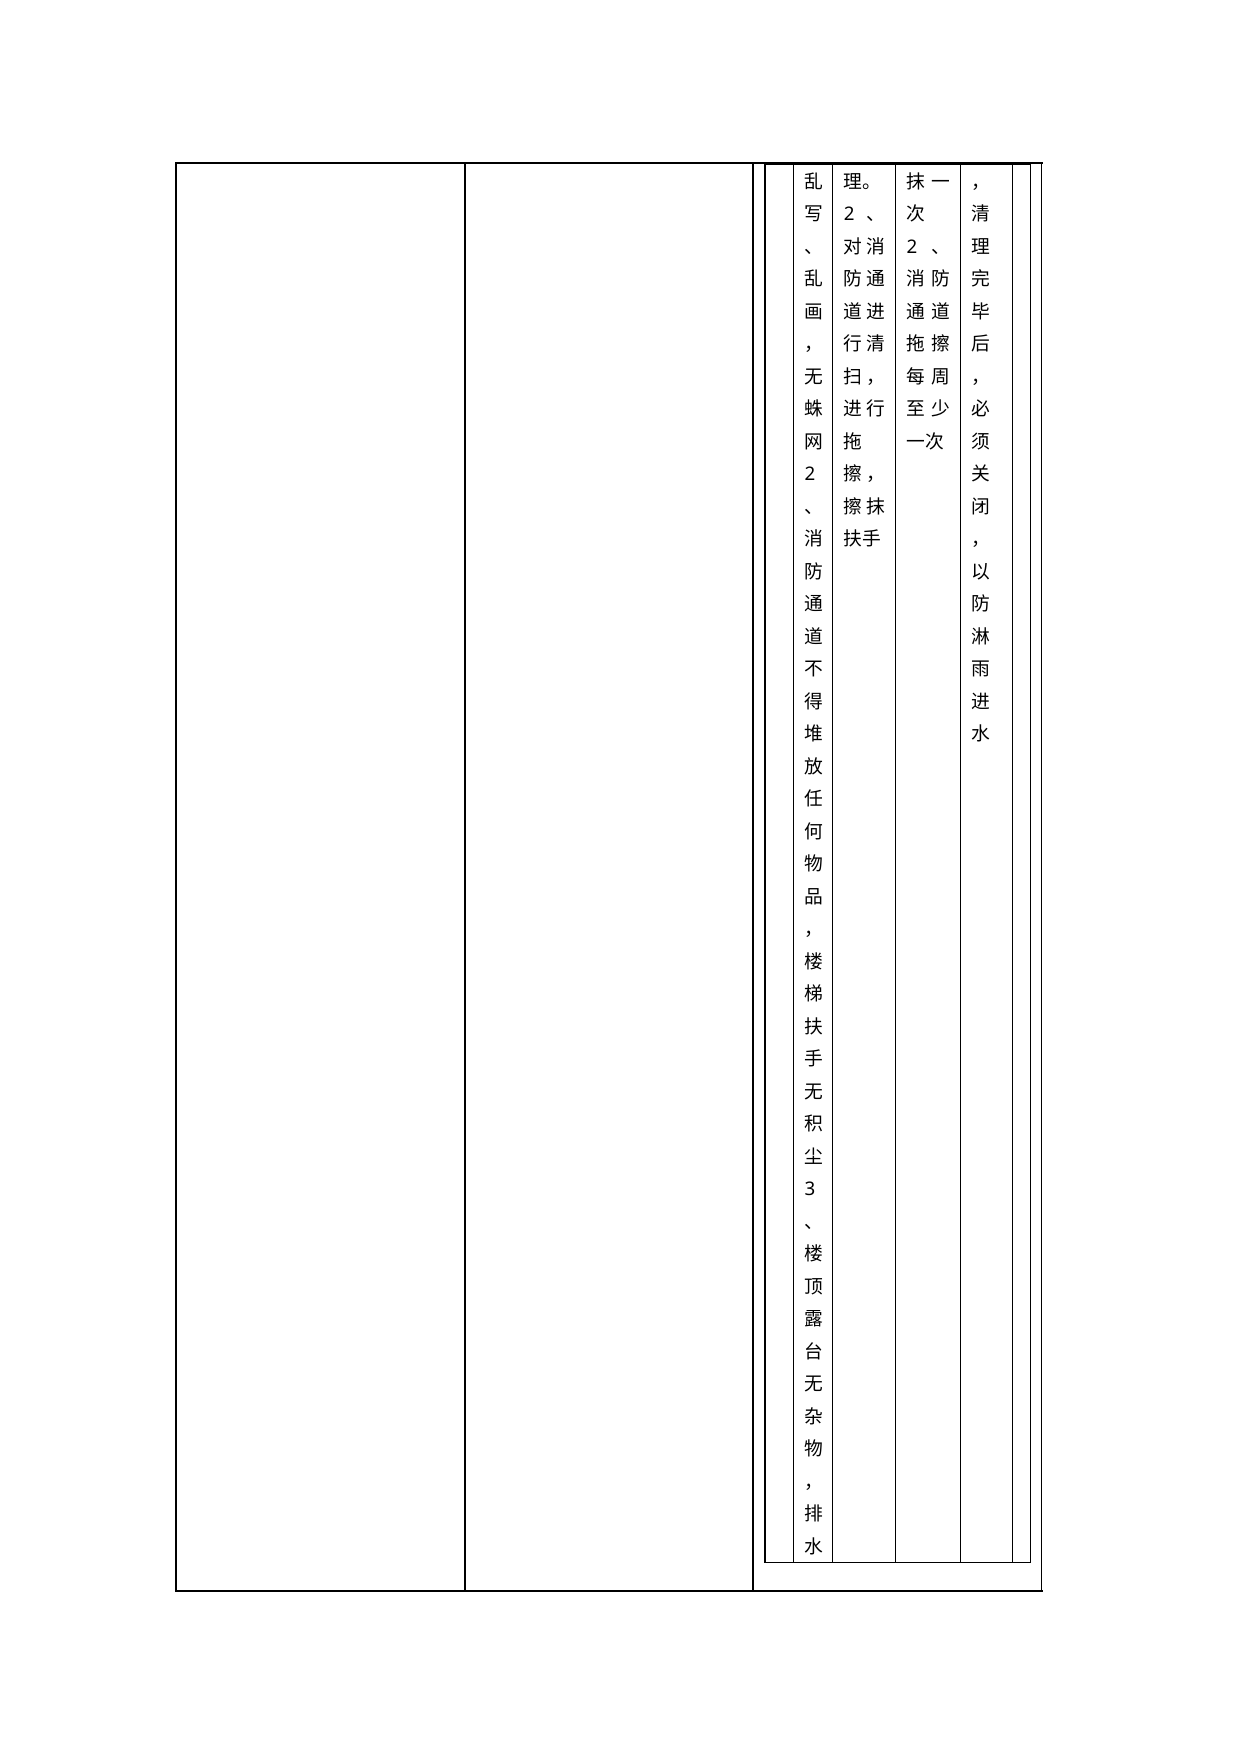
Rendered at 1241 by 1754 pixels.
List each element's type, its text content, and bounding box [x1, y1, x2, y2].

table_cell [466, 164, 752, 1590]
table_cell 1 [177, 164, 464, 1590]
